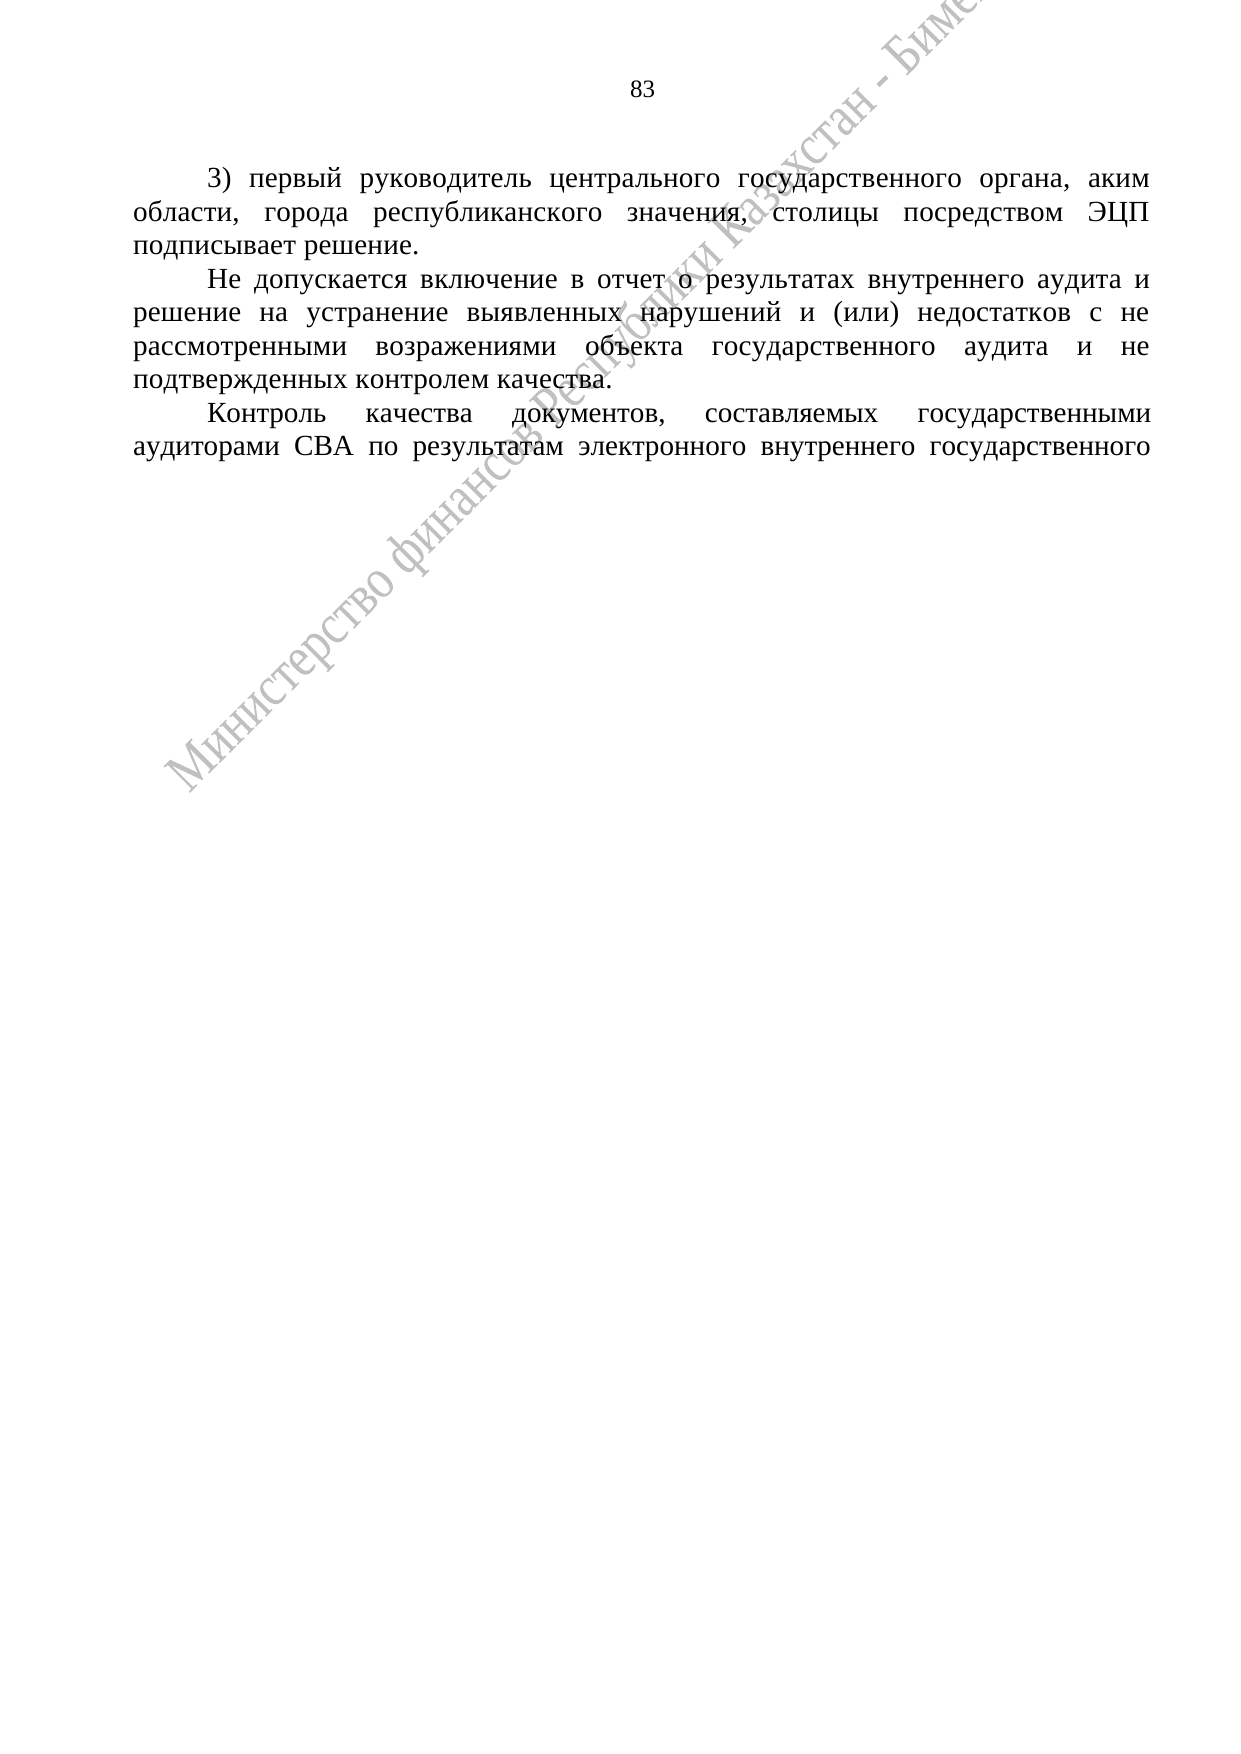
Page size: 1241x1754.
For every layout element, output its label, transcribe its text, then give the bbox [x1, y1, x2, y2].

text 3) первый руководитель центрального государственного органа, аким области, города республиканского значения, столицы посредством ЭЦП подписывает решение. [133, 160, 1152, 261]
text Контроль качества документов, составляемых государственными аудиторами СВА по результатам электронного внутреннего государственного аудита, осуществляется в порядке, определенном Правилами внутреннего государственного аудита. [133, 395, 1152, 462]
text Не допускается включение в отчет о результатах внутреннего аудита и решение на устранение выявленных нарушений и (или) недостатков с не рассмотренными возражениями объекта государственного аудита и не подтвержденных контролем качества. [133, 261, 1152, 395]
